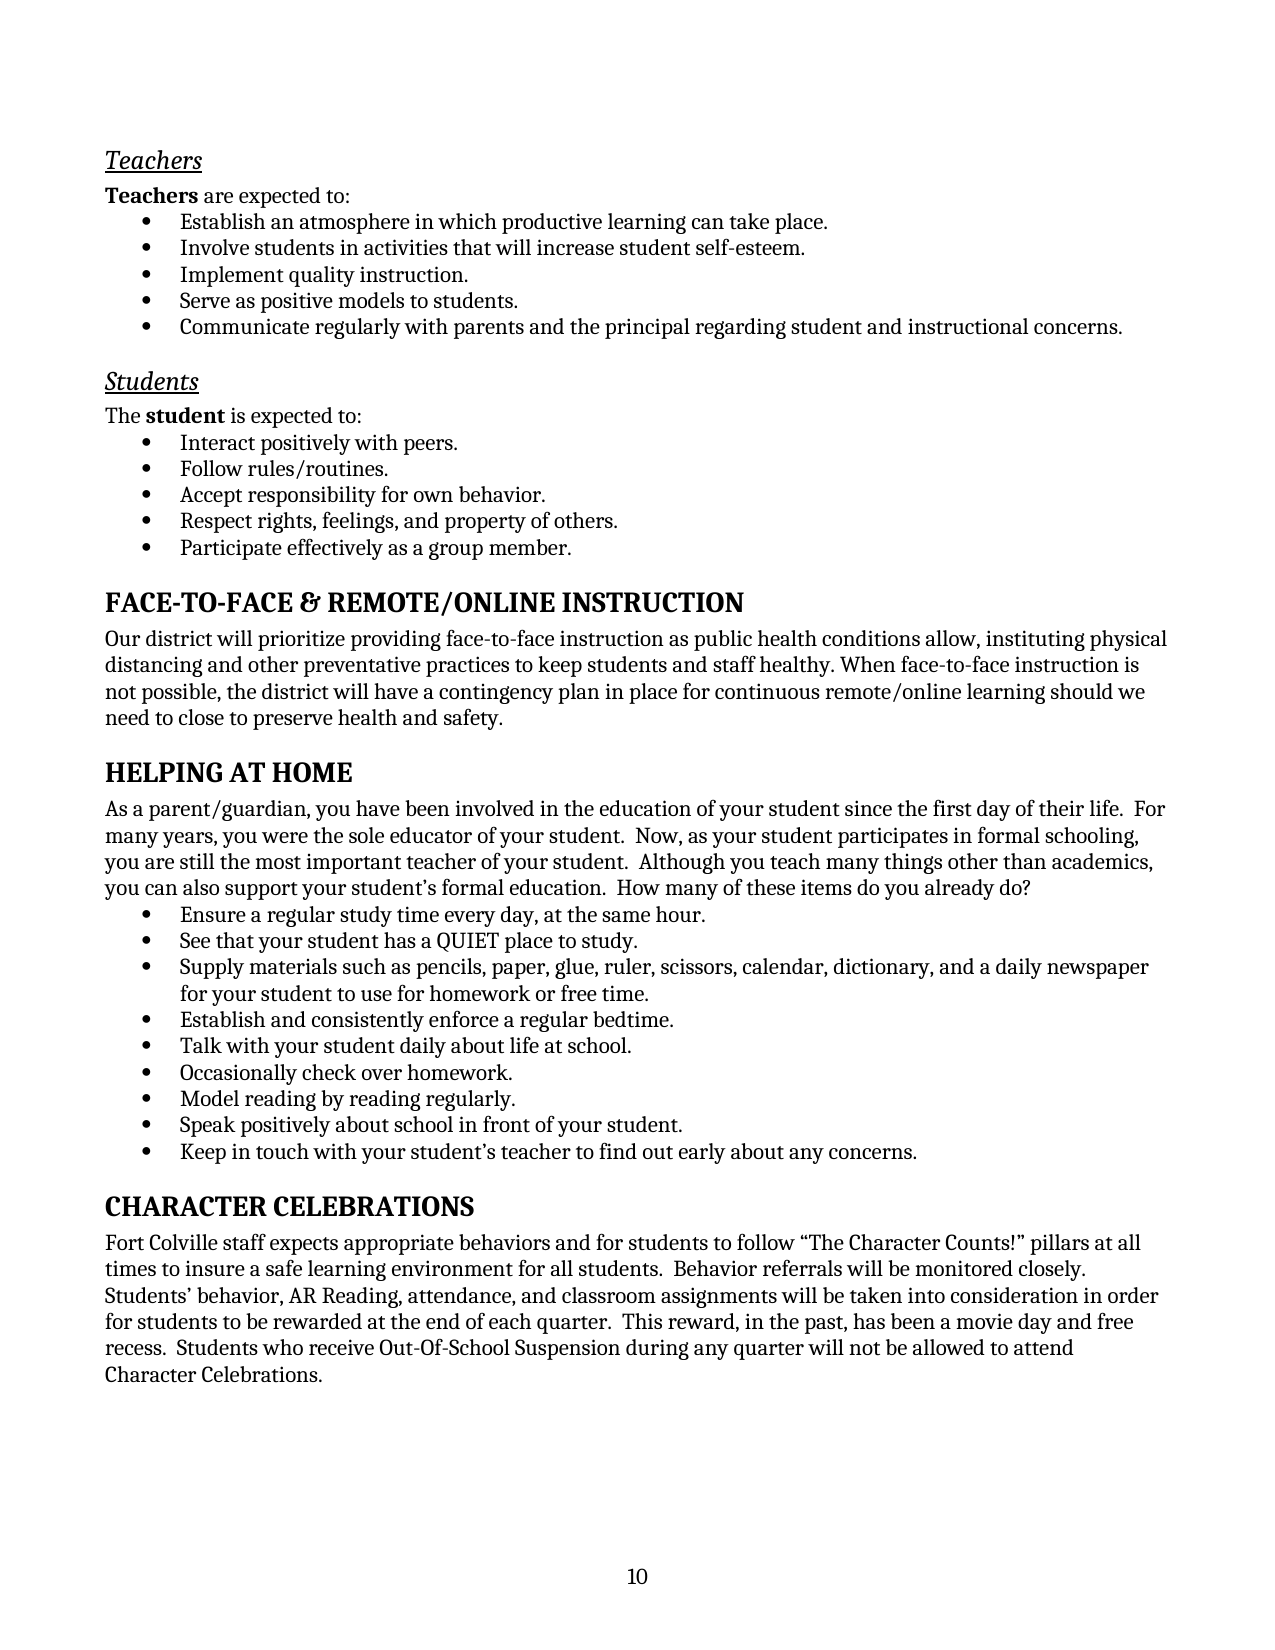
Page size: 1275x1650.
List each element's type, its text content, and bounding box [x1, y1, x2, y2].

list Serve as positive models to students. [142, 288, 1170, 314]
list Participate effectively as a group member. [142, 535, 1170, 561]
list Interact positively with peers. [142, 429, 1170, 456]
subtitle CHARACTER CELEBRATIONS [105, 1190, 1170, 1223]
list Establish an atmosphere in which productive learning can take place. [142, 209, 1170, 235]
list Involve students in activities that will increase student self-esteem. [142, 235, 1170, 261]
list Supply materials such as pencils, paper, glue, ruler, scissors, calendar, dictionary, and a daily newspaper for your student to use for homework or free time. [142, 954, 1170, 1007]
subtitle HELPING AT HOME [105, 756, 1170, 790]
list Communicate regularly with parents and the principal regarding student and instructional concerns. [142, 314, 1170, 341]
text Fort Colville staff expects appropriate behaviors and for students to follow “The Character Counts!” pillars at all times to insure a safe learning environment for all students. Behavior referrals will be monitored closely. Students’ behavior, AR Reading, attendance, and classroom assignments will be taken into consideration in order for students to be rewarded at the end of each quarter. This reward, in the past, has been a movie day and free recess. Students who receive Out-Of-School Suspension during any quarter will not be allowed to attend Character Celebrations. [105, 1230, 1170, 1388]
subtitle Teachers [105, 145, 1170, 176]
list Implement quality instruction. [142, 261, 1170, 288]
list Follow rules/routines. [142, 456, 1170, 482]
list Ensure a regular study time every day, at the same hour. [142, 901, 1170, 928]
list Model reading by reading regularly. [142, 1086, 1170, 1112]
text As a parent/guardian, you have been involved in the education of your student since the first day of their life. For many years, you were the sole educator of your student. Now, as your student participates in formal schooling, you are still the most important teacher of your student. Although you teach many things other than academics, you can also support your student’s formal education. How many of these items do you already do? [105, 796, 1170, 901]
list Establish and consistently enforce a regular bedtime. [142, 1007, 1170, 1033]
list Speak positively about school in front of your student. [142, 1112, 1170, 1139]
list Accept responsibility for own behavior. [142, 482, 1170, 508]
list Talk with your student daily about life at school. [142, 1033, 1170, 1059]
text Teachers are expected to: [105, 182, 1170, 209]
text Our district will prioritize providing face-to-face instruction as public health conditions allow, instituting physical distancing and other preventative practices to keep students and staff healthy. When face-to-face instruction is not possible, the district will have a contingency plan in place for continuous remote/online learning should we need to close to preserve health and safety. [105, 626, 1170, 731]
list Respect rights, feelings, and property of others. [142, 508, 1170, 535]
text The student is expected to: [105, 403, 1170, 429]
subtitle FACE-TO-FACE & REMOTE/ONLINE INSTRUCTION [105, 586, 1170, 619]
subtitle Students [105, 366, 1170, 397]
list Occasionally check over homework. [142, 1059, 1170, 1086]
list Keep in touch with your student’s teacher to find out early about any concerns. [142, 1139, 1170, 1165]
list See that your student has a QUIET place to study. [142, 928, 1170, 954]
